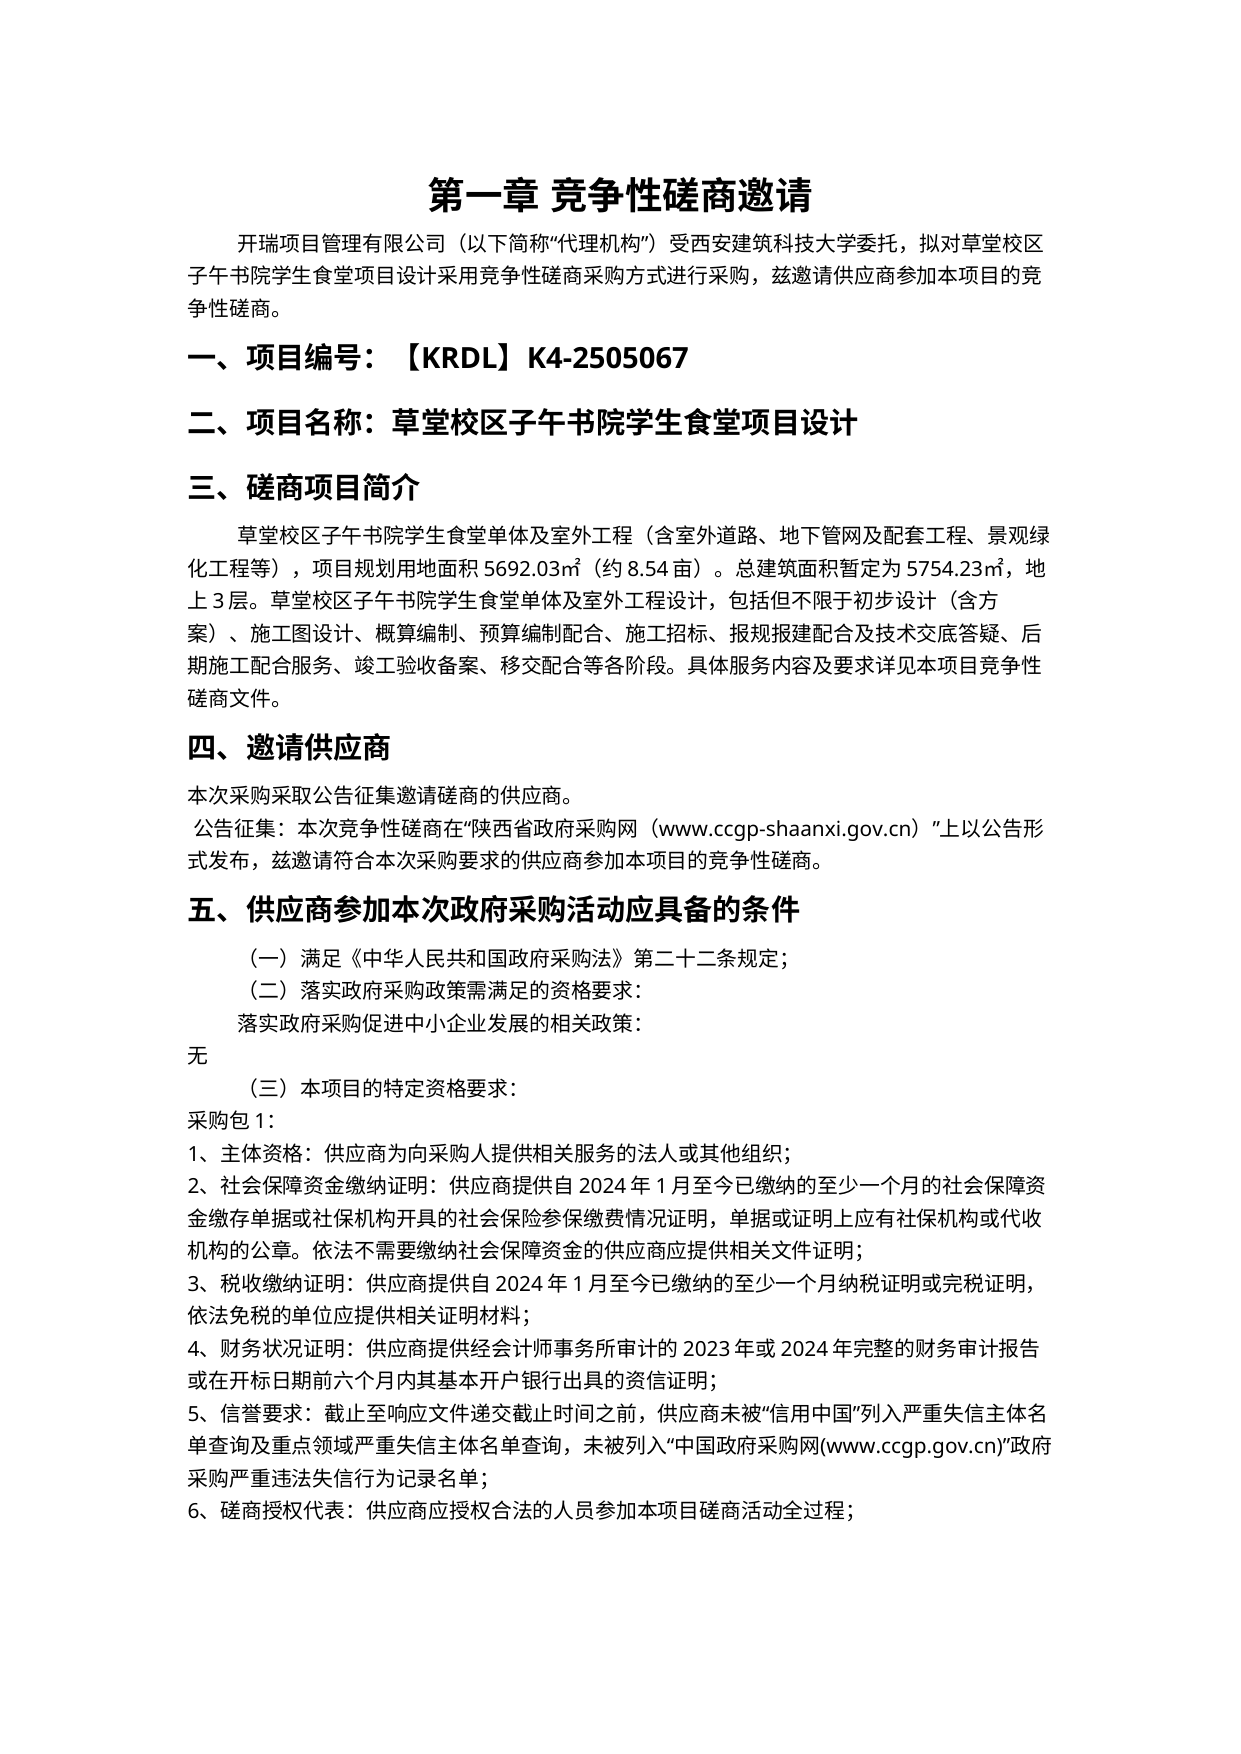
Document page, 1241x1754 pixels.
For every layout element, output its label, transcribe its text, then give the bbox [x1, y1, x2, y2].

text 四、邀请供应商 [187, 714, 1053, 779]
text 5、信誉要求：截止至响应文件递交截止时间之前，供应商未被“信用中国”列入严重失信主体名单查询及重点领域严重失信主体名单查询，未被列入“中国政府采购网(www.ccgp.gov.cn)”政府采购严重违法失信行为记录名单； [187, 1397, 1053, 1494]
text 4、财务状况证明：供应商提供经会计师事务所审计的2023年或2024年完整的财务审计报告或在开标日期前六个月内其基本开户银行出具的资信证明； [187, 1332, 1053, 1397]
text 开瑞项目管理有限公司（以下简称“代理机构”）受西安建筑科技大学委托，拟对草堂校区子午书院学生食堂项目设计采用竞争性磋商采购方式进行采购，兹邀请供应商参加本项目的竞争性磋商。 [187, 227, 1053, 324]
text 2、社会保障资金缴纳证明：供应商提供自2024年1月至今已缴纳的至少一个月的社会保障资金缴存单据或社保机构开具的社会保险参保缴费情况证明，单据或证明上应有社保机构或代收机构的公章。依法不需要缴纳社会保障资金的供应商应提供相关文件证明； [187, 1169, 1053, 1267]
text 五、供应商参加本次政府采购活动应具备的条件 [187, 877, 1053, 942]
text 二、项目名称：草堂校区子午书院学生食堂项目设计 [187, 389, 1053, 454]
text 采购包1： [187, 1104, 1053, 1137]
text 6、磋商授权代表：供应商应授权合法的人员参加本项目磋商活动全过程； [187, 1494, 1053, 1527]
text 公告征集：本次竞争性磋商在“陕西省政府采购网（www.ccgp-shaanxi.gov.cn）”上以公告形式发布，兹邀请符合本次采购要求的供应商参加本项目的竞争性磋商。 [187, 812, 1053, 877]
text 第一章 竞争性磋商邀请 [187, 162, 1053, 227]
text 本次采购采取公告征集邀请磋商的供应商。 [187, 779, 1053, 812]
text 草堂校区子午书院学生食堂单体及室外工程（含室外道路、地下管网及配套工程、景观绿化工程等），项目规划用地面积5692.03㎡（约8.54亩）。总建筑面积暂定为5754.23㎡，地上3层。草堂校区子午书院学生食堂单体及室外工程设计，包括但不限于初步设计（含方案）、施工图设计、概算编制、预算编制配合、施工招标、报规报建配合及技术交底答疑、后期施工配合服务、竣工验收备案、移交配合等各阶段。具体服务内容及要求详见本项目竞争性磋商文件。 [187, 519, 1053, 714]
text 落实政府采购促进中小企业发展的相关政策： [187, 1007, 1053, 1039]
text （三）本项目的特定资格要求： [187, 1072, 1053, 1104]
text 无 [187, 1039, 1053, 1072]
text 三、磋商项目简介 [187, 454, 1053, 519]
text 一、项目编号：【KRDL】K4-2505067 [187, 324, 1053, 389]
text 1、主体资格：供应商为向采购人提供相关服务的法人或其他组织； [187, 1137, 1053, 1169]
text 3、税收缴纳证明：供应商提供自2024年1月至今已缴纳的至少一个月纳税证明或完税证明，依法免税的单位应提供相关证明材料； [187, 1267, 1053, 1332]
text （一）满足《中华人民共和国政府采购法》第二十二条规定； [187, 942, 1053, 974]
text （二）落实政府采购政策需满足的资格要求： [187, 974, 1053, 1007]
